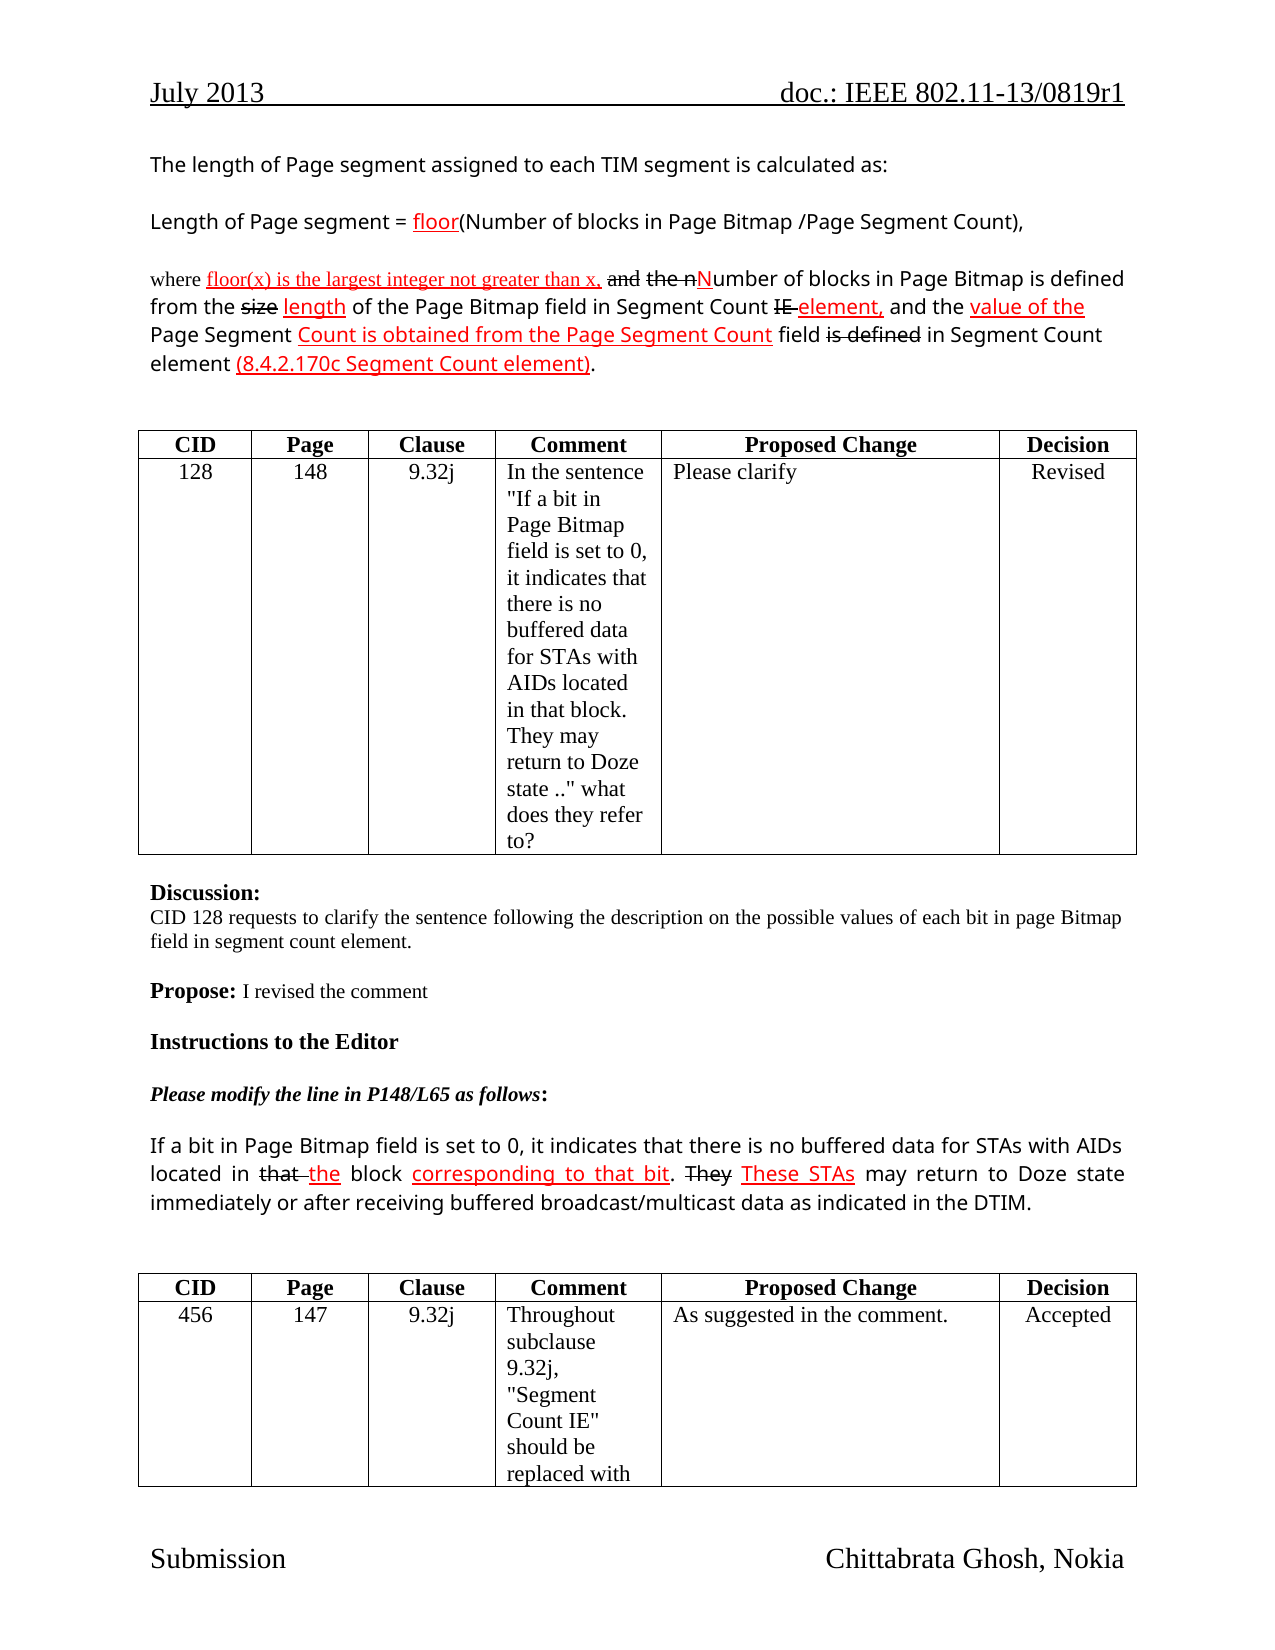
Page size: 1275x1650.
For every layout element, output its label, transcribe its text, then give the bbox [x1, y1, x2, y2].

table_cell 9.32j [369, 1302, 495, 1486]
table_header Clause [369, 1274, 495, 1301]
text CID 128 requests to clarify the sentence following the description on the possible values of each bit in page Bitmap field in segment count element. [150, 905, 1125, 953]
table_header Proposed Change [662, 431, 999, 457]
table_header CID [139, 1274, 251, 1301]
table_header Decision [1000, 1274, 1136, 1301]
table_cell 148 [252, 459, 368, 854]
text If a bit in Page Bitmap field is set to 0, it indicates that there is no buffered data for STAs with AIDs located in that the block corresponding to that bit. They These STAs may return to Doze state immediately or after receiving buffered broadcast/multicast data as indicated in the DTIM. [150, 1131, 1125, 1216]
table_cell Please clarify [662, 459, 999, 854]
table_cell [496, 1302, 661, 1486]
text Discussion: [150, 879, 1125, 905]
text Propose: I revised the comment [150, 977, 1125, 1004]
table_header Page [252, 431, 368, 457]
table_cell 9.32j [369, 459, 495, 854]
text Please modify the line in P148/L65 as follows: [150, 1081, 1125, 1107]
text where floor(x) is the largest integer not greater than x, and the nNumber of blocks in Page Bitmap is defined from the size length of the Page Bitmap field in Segment Count IE element, and the value of the Page Segment Count is obtained from the Page Segment Count field is defined in Segment Count element (8.4.2.170c Segment Count element). [150, 264, 1125, 377]
table_header Clause [369, 431, 495, 457]
text Instructions to the Editor [150, 1028, 1125, 1054]
table_header Decision [1000, 431, 1136, 457]
table_header Proposed Change [662, 1274, 999, 1301]
table_cell 147 [252, 1302, 368, 1486]
text The length of Page segment assigned to each TIM segment is calculated as: [150, 150, 1125, 178]
table_cell 128 [139, 459, 251, 854]
table_cell Revised [1000, 459, 1136, 854]
table_header Page [252, 1274, 368, 1301]
table_header CID [139, 431, 251, 457]
table_cell 456 [139, 1302, 251, 1486]
text Length of Page segment = floor(Number of blocks in Page Bitmap /Page Segment Count), [150, 207, 1125, 235]
table_header Comment [496, 1274, 661, 1301]
table_header Comment [496, 431, 661, 457]
table_cell In the sentence "If a bit in Page Bitmap field is set to 0, it indicates that there is no buffered data for STAs with AIDs located in that block. They may return to Doze state .." what does they refer to? [496, 459, 661, 854]
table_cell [662, 1302, 999, 1486]
table_cell Accepted [1000, 1302, 1136, 1486]
